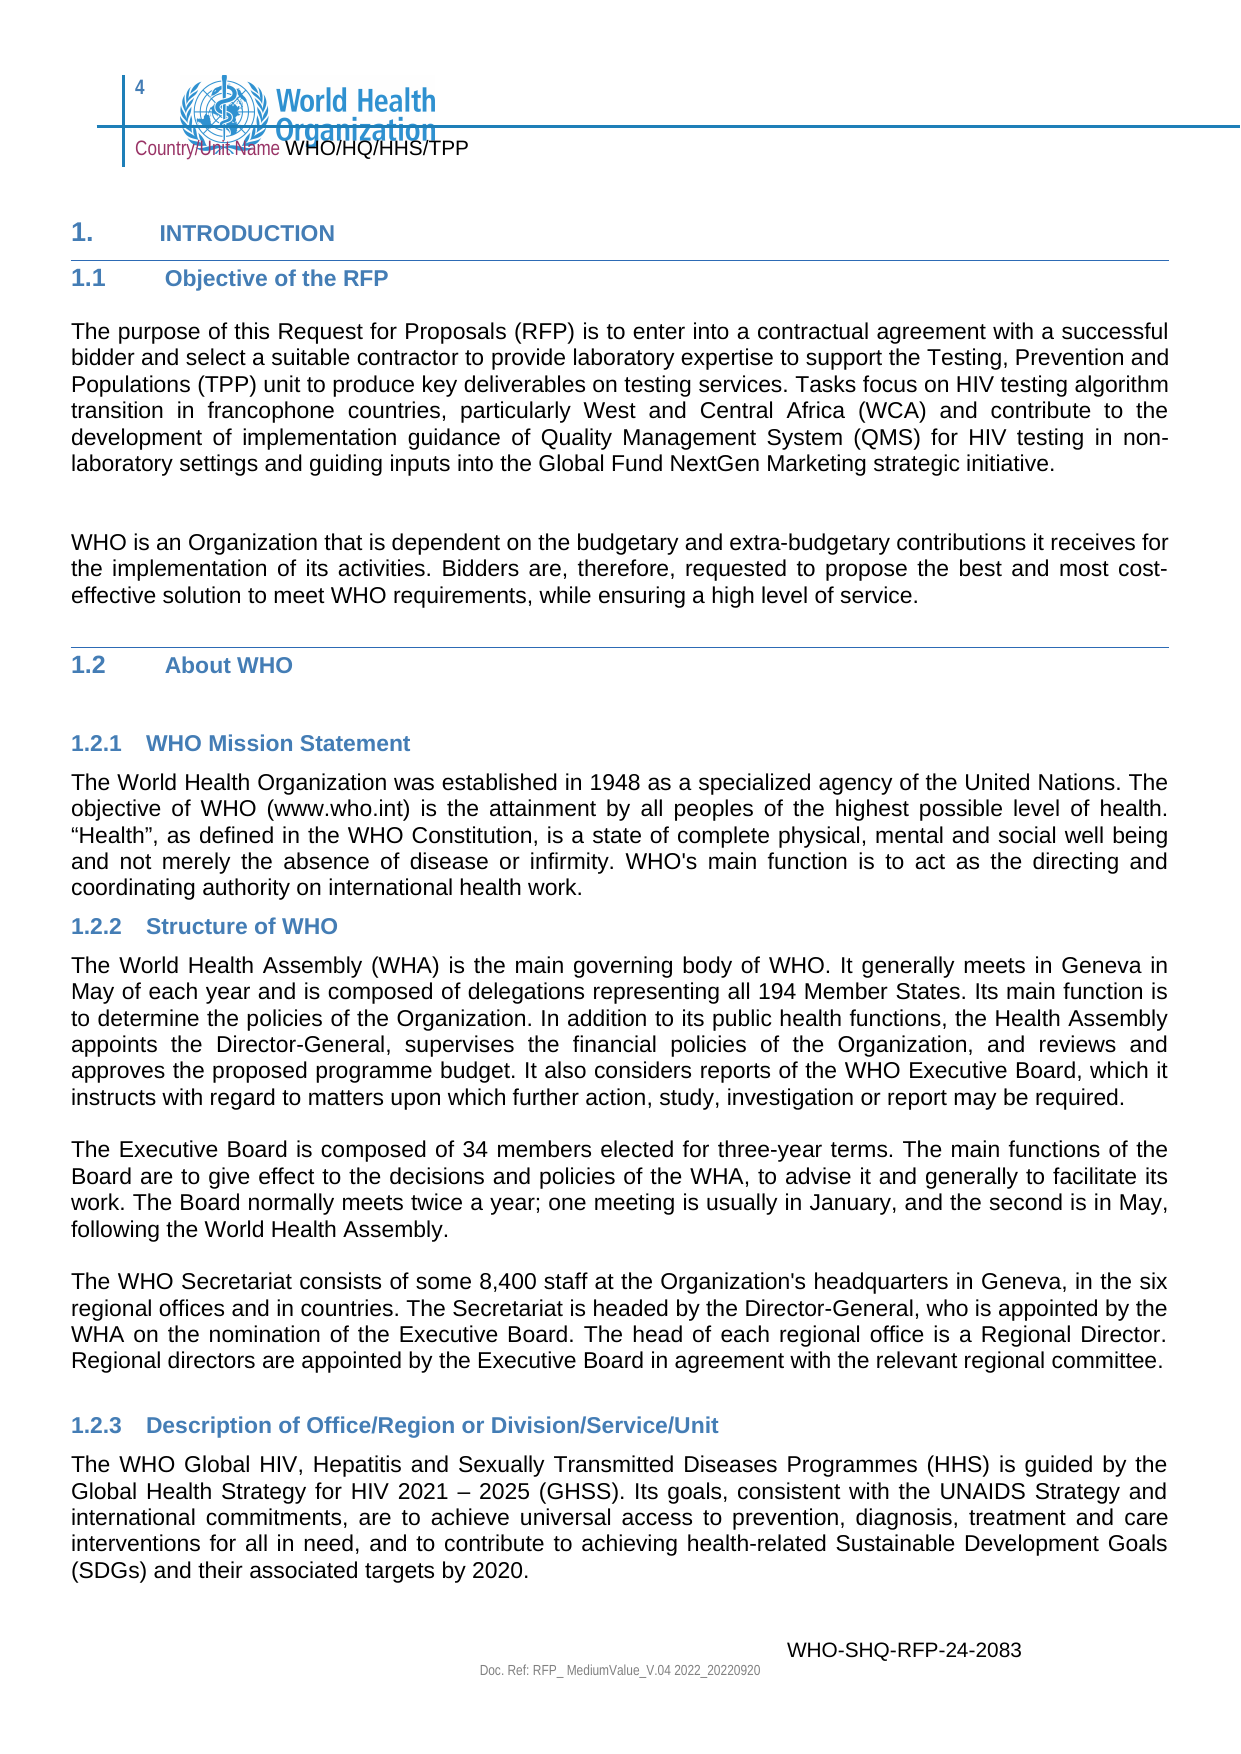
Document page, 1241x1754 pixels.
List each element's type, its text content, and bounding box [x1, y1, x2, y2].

text WHO is an Organization that is dependent on the budgetary and extra-budgetary contributions it receives for the implementation of its activities. Bidders are, therefore, requested to propose the best and most cost-effective solution to meet WHO requirements, while ensuring a high level of service. [71, 529, 1169, 608]
text The World Health Assembly (WHA) is the main governing body of WHO. It generally meets in Geneva in May of each year and is composed of delegations representing all 194 Member States. Its main function is to determine the policies of the Organization. In addition to its public health functions, the Health Assembly appoints the Director-General, supervises the financial policies of the Organization, and reviews and approves the proposed programme budget. It also considers reports of the WHO Executive Board, which it instructs with regard to matters upon which further action, study, investigation or report may be required. [71, 952, 1169, 1110]
text The World Health Organization was established in 1948 as a specialized agency of the United Nations. The objective of WHO (www.who.int) is the attainment by all peoples of the highest possible level of health. “Health”, as defined in the WHO Constitution, is a state of complete physical, mental and social well being and not merely the absence of disease or infirmity. WHO's main function is to act as the directing and coordinating authority on international health work. [71, 769, 1169, 901]
picture [345, 148, 352, 154]
picture [322, 142, 332, 154]
subtitle Objective of the RFP [71, 261, 1169, 292]
subtitle Introduction [71, 216, 1169, 247]
text The Executive Board is composed of 34 members elected for three-year terms. The main functions of the Board are to give effect to the decisions and policies of the WHA, to advise it and generally to facilitate its work. The Board normally meets twice a year; one meeting is usually in January, and the second is in May, following the World Health Assembly. [71, 1136, 1169, 1242]
text The purpose of this Request for Proposals (RFP) is to enter into a contractual agreement with a successful bidder and select a suitable contractor to provide laboratory expertise to support the Testing, Prevention and Populations (TPP) unit to produce key deliverables on testing services. Tasks focus on HIV testing algorithm transition in francophone countries, particularly West and Central Africa (WCA) and contribute to the development of implementation guidance of Quality Management System (QMS) for HIV testing in non-laboratory settings and guiding inputs into the Global Fund NextGen Marketing strategic initiative. [71, 318, 1169, 476]
picture [180, 128, 435, 154]
picture [359, 142, 369, 154]
picture [397, 148, 404, 154]
text The WHO Secretariat consists of some 8,400 staff at the Organization's headquarters in Geneva, in the six regional offices and in countries. The Secretariat is headed by the Director-General, who is appointed by the WHA on the nomination of the Executive Board. The head of each regional office is a Regional Director. Regional directors are appointed by the Executive Board in agreement with the relevant regional committee. [71, 1268, 1169, 1374]
picture [308, 148, 315, 154]
subtitle WHO Mission Statement [71, 730, 1169, 756]
subtitle About WHO [71, 648, 1169, 679]
text The WHO Global HIV, Hepatitis and Sexually Transmitted Diseases Programmes (HHS) is guided by the Global Health Strategy for HIV 2021 – 2025 (GHSS). Its goals, consistent with the UNAIDS Strategy and international commitments, are to achieve universal access to prevention, diagnosis, treatment and care interventions for all in need, and to contribute to achieving health-related Sustainable Development Goals (SDGs) and their associated targets by 2020. [71, 1451, 1169, 1583]
picture [382, 148, 389, 154]
subtitle Structure of WHO [71, 913, 1169, 939]
picture [237, 144, 242, 154]
picture [180, 75, 435, 125]
subtitle Description of Office/Region or Division/Service/Unit [71, 1412, 1169, 1439]
picture [292, 144, 298, 154]
